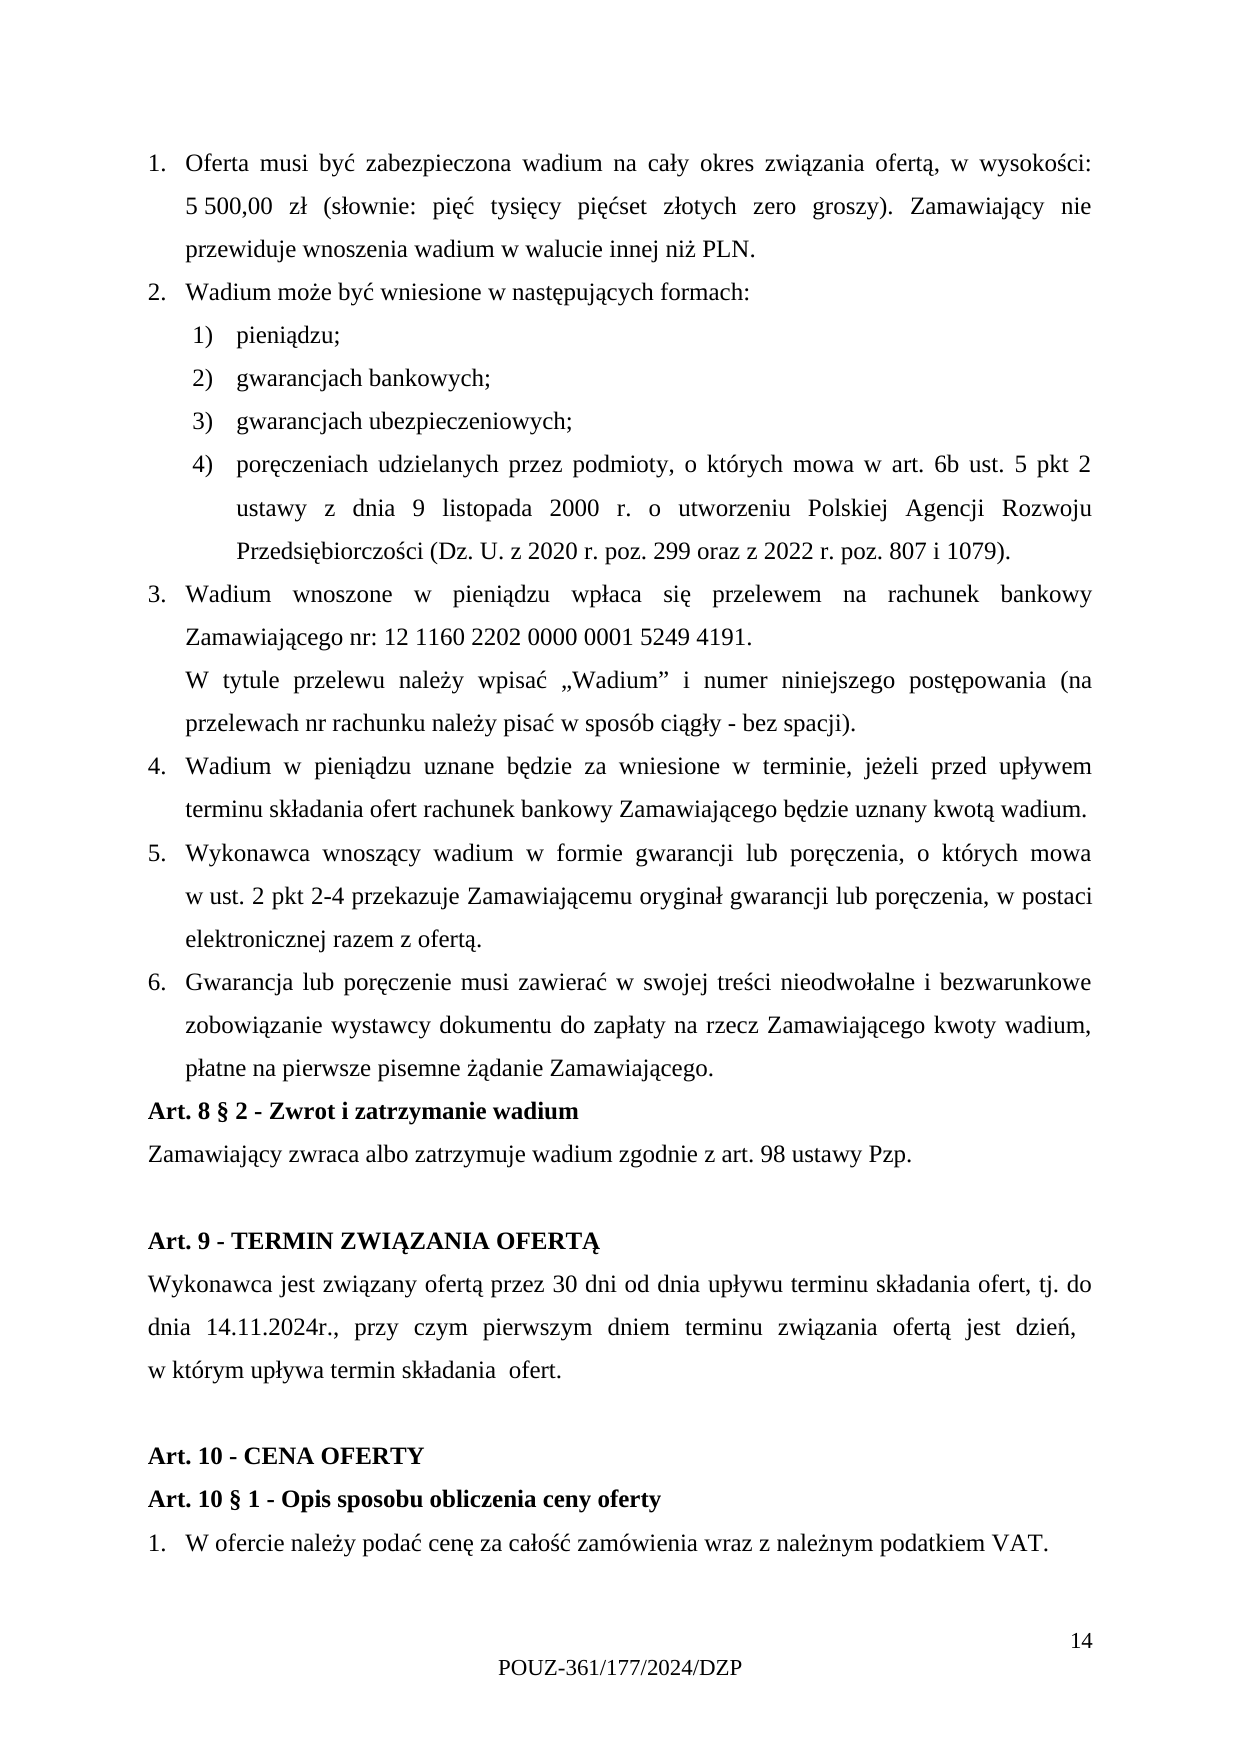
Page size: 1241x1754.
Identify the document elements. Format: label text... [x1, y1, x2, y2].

list W ofercie należy podać cenę za całość zamówienia wraz z należnym podatkiem VAT. [148, 1528, 1093, 1556]
text Wykonawca jest związany ofertą przez 30 dni od dnia upływu terminu składania ofert, tj. do dnia 14.11.2024r., przy czym pierwszym dniem terminu związania ofertą jest dzień, w którym upływa termin składania ofert. [148, 1269, 1093, 1384]
list Gwarancja lub poręczenie musi zawierać w swojej treści nieodwołalne i bezwarunkowe zobowiązanie wystawcy dokumentu do zapłaty na rzecz Zamawiającego kwoty wadium, płatne na pierwsze pisemne żądanie Zamawiającego. [148, 967, 1093, 1082]
list Wadium wnoszone w pieniądzu wpłaca się przelewem na rachunek bankowy Zamawiającego nr: 12 1160 2202 0000 0001 5249 4191. [148, 579, 1093, 651]
list gwarancjach bankowych; [192, 363, 1093, 392]
list Wykonawca wnoszący wadium w formie gwarancji lub poręczenia, o których mowa w ust. 2 pkt 2-4 przekazuje Zamawiającemu oryginał gwarancji lub poręczenia, w postaci elektronicznej razem z ofertą. [148, 838, 1093, 953]
list W tytule przelewu należy wpisać „Wadium” i numer niniejszego postępowania (na przelewach nr rachunku należy pisać w sposób ciągły - bez spacji). [185, 665, 1093, 737]
text Art. 10 - CENA OFERTY [148, 1441, 1093, 1470]
list poręczeniach udzielanych przez podmioty, o których mowa w art. 6b ust. 5 pkt 2 ustawy z dnia 9 listopada 2000 r. o utworzeniu Polskiej Agencji Rozwoju Przedsiębiorczości (Dz. U. z 2020 r. poz. 299 oraz z 2022 r. poz. 807 i 1079). [192, 449, 1093, 564]
text Art. 9 - TERMIN ZWIĄZANIA OFERTĄ [148, 1226, 1093, 1254]
list gwarancjach ubezpieczeniowych; [192, 406, 1093, 435]
list Wadium w pieniądzu uznane będzie za wniesione w terminie, jeżeli przed upływem terminu składania ofert rachunek bankowy Zamawiającego będzie uznany kwotą wadium. [148, 751, 1093, 823]
list Oferta musi być zabezpieczona wadium na cały okres związania ofertą, w wysokości: 5 500,00 zł (słownie: pięć tysięcy pięćset złotych zero groszy). Zamawiający nie przewiduje wnoszenia wadium w walucie innej niż PLN. [148, 148, 1093, 263]
list pieniądzu; [192, 320, 1093, 349]
text Art. 10 § 1 - Opis sposobu obliczenia ceny oferty [148, 1484, 1093, 1513]
list Zamawiający zwraca albo zatrzymuje wadium zgodnie z art. 98 ustawy Pzp. [148, 1139, 1093, 1168]
list Wadium może być wniesione w następujących formach: [148, 277, 1093, 306]
list Art. 8 § 2 - Zwrot i zatrzymanie wadium [148, 1096, 1093, 1125]
